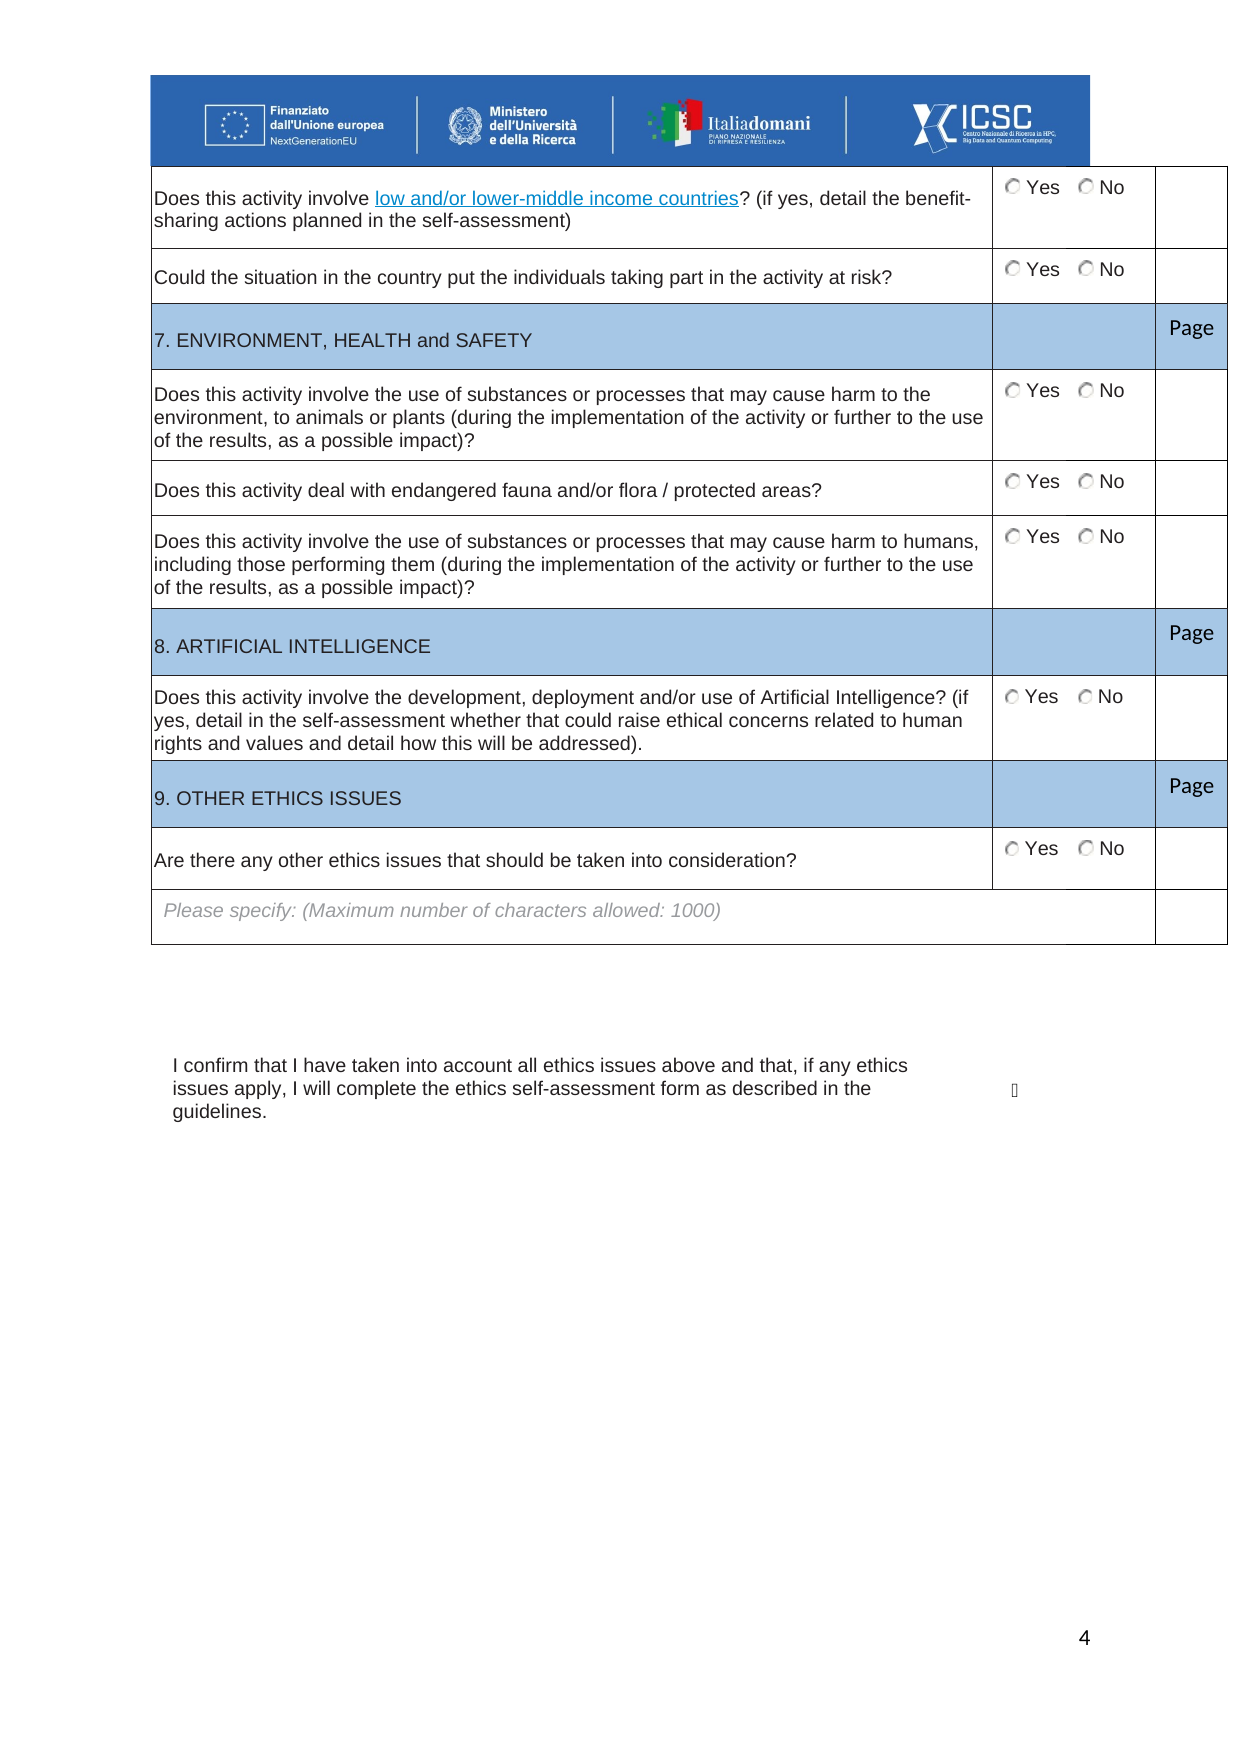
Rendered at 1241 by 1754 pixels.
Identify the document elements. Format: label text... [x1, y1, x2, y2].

table_cell Yes [993, 249, 1066, 302]
table_cell No [1066, 461, 1155, 515]
table_cell [1156, 828, 1227, 889]
picture [1078, 840, 1094, 856]
picture [1078, 178, 1094, 194]
table_cell [1156, 676, 1227, 760]
picture [1005, 473, 1021, 489]
picture [1078, 473, 1094, 489]
picture [150, 75, 1091, 166]
picture [1005, 178, 1021, 194]
table_cell Page [1156, 304, 1227, 369]
table_cell No [1066, 828, 1155, 889]
table_cell Are there any other ethics issues that should be taken into consideration? [152, 828, 992, 889]
table_cell [993, 761, 1155, 827]
table_cell Page [1156, 609, 1227, 675]
table_cell [1156, 461, 1227, 515]
table_cell Does this activity deal with endangered fauna and/or flora / protected areas? [152, 461, 992, 515]
table_cell No [1066, 249, 1155, 302]
picture [1078, 260, 1094, 276]
table_header I confirm that I have taken into account all ethics issues above and that, if any ethics issues apply, I will complete the ethics self-assessment form as described in the guidelines. [161, 1046, 939, 1141]
picture [1005, 689, 1019, 704]
table_cell Yes [993, 370, 1066, 460]
table_header [939, 1046, 1090, 1141]
table_cell Does this activity involve the use of substances or processes that may cause harm to humans, including those performing them (during the implementation of the activity or further to the use of the results, as a possible impact)? [152, 516, 992, 608]
table_cell 9. OTHER ETHICS ISSUES [152, 761, 992, 827]
table_cell [1156, 249, 1227, 302]
picture [1078, 689, 1093, 704]
table_cell 7. ENVIRONMENT, HEALTH and SAFETY [152, 304, 992, 369]
table_cell [1156, 167, 1227, 247]
table_cell [1156, 890, 1227, 944]
table_cell [993, 304, 1155, 369]
table_cell No [1066, 370, 1155, 460]
table_cell No [1066, 167, 1155, 247]
table_cell No [1066, 516, 1155, 608]
table_cell [1066, 890, 1155, 944]
table_cell Please specify: (Maximum number of characters allowed: 1000) [152, 890, 1066, 944]
table_cell Yes [993, 828, 1066, 889]
picture [1078, 528, 1094, 544]
picture [1005, 260, 1021, 276]
picture [1078, 382, 1094, 398]
table_cell [1156, 370, 1227, 460]
picture [1005, 528, 1021, 544]
table_cell No [1066, 676, 1155, 760]
table_cell [993, 609, 1155, 675]
picture [1005, 382, 1021, 398]
table_cell Does this activity involve the development, deployment and/or use of Artificial Intelligence? (if yes, detail in the self-assessment whether that could raise ethical concerns related to human rights and values and detail how this will be addressed). [152, 676, 992, 760]
table_cell Yes [993, 516, 1066, 608]
table_cell Yes [993, 461, 1066, 515]
table_cell Page [1156, 761, 1227, 827]
picture [1005, 841, 1019, 856]
table_cell Does this activity involve low and/or lower-middle income countries? (if yes, detail the benefit-sharing actions planned in the self-assessment) [152, 167, 992, 247]
table_cell [1156, 516, 1227, 608]
table_cell Yes [993, 676, 1066, 760]
table_cell Yes [993, 167, 1066, 247]
table_cell 8. ARTIFICIAL INTELLIGENCE [152, 609, 992, 675]
table_cell Could the situation in the country put the individuals taking part in the activity at risk? [152, 249, 992, 302]
table_cell Does this activity involve the use of substances or processes that may cause harm to the environment, to animals or plants (during the implementation of the activity or further to the use of the results, as a possible impact)? [152, 370, 992, 460]
